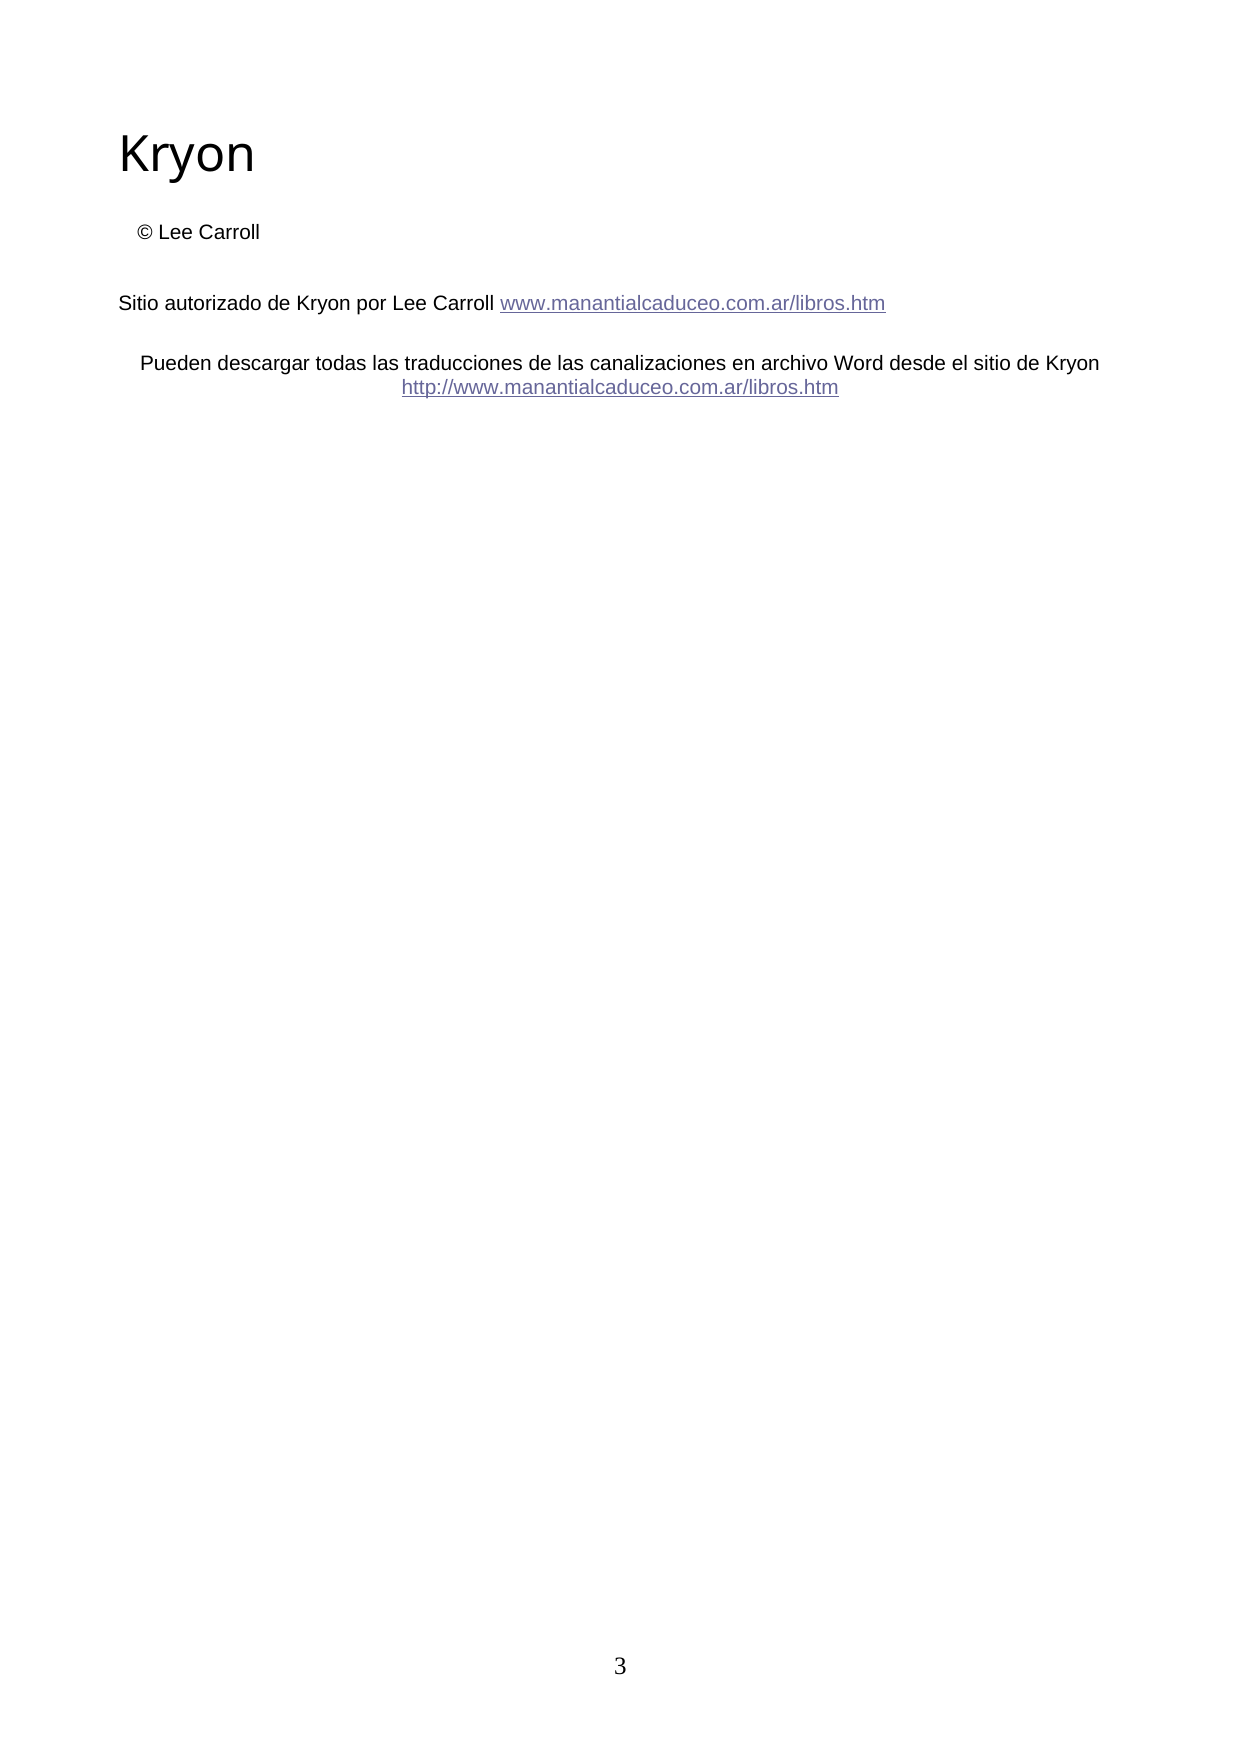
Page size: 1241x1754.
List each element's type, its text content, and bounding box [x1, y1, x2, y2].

text Kryon © Lee Carroll [118, 118, 1122, 254]
text Sitio autorizado de Kryon por Lee Carroll www.manantialcaduceo.com.ar/libros.htm [118, 267, 1122, 315]
text Pueden descargar todas las traducciones de las canalizaciones en archivo Word desde el sitio de Kryon http://www.manantialcaduceo.com.ar/libros.htm [118, 351, 1122, 399]
